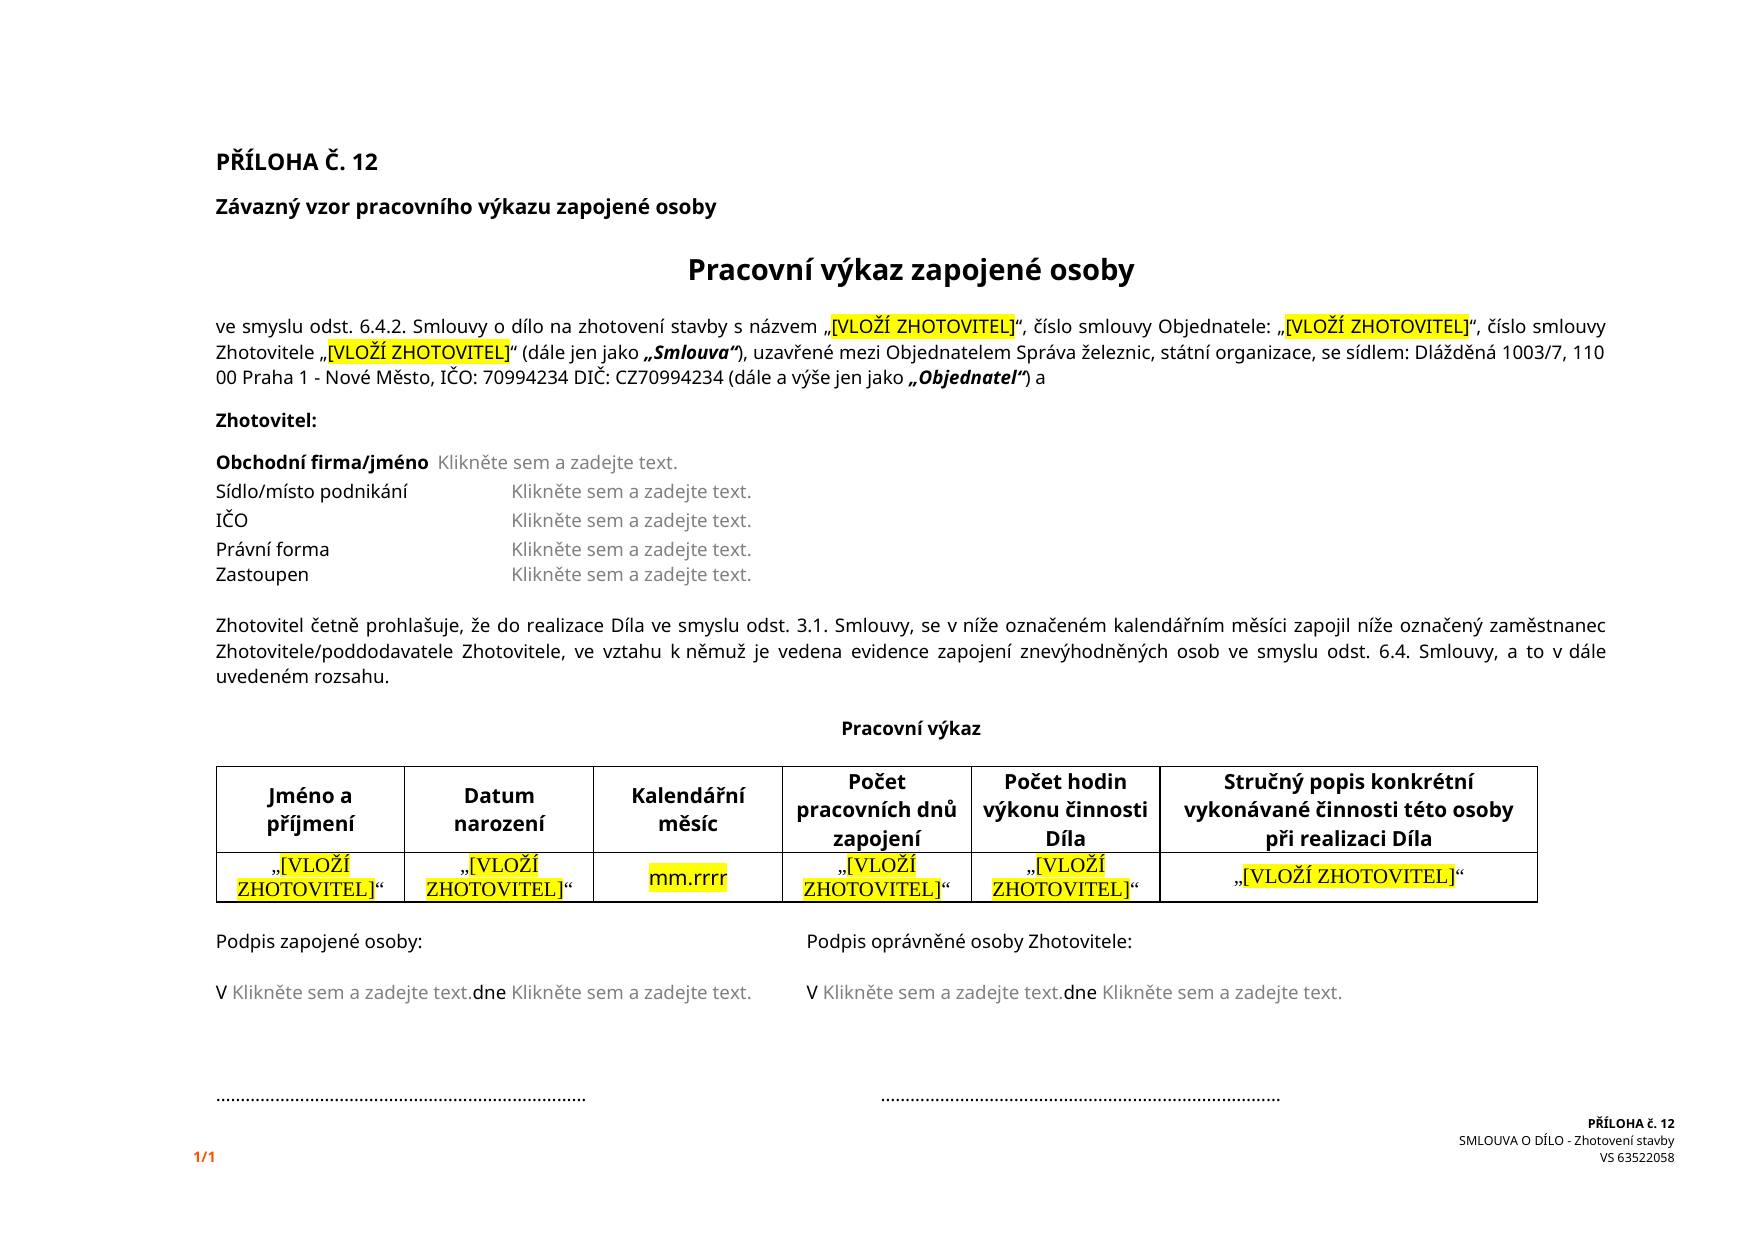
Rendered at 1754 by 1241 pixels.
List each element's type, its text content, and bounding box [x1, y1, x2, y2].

table_header Počet hodin výkonu činnosti Díla [972, 767, 1159, 852]
table_header Počet pracovních dnů zapojení [783, 767, 971, 852]
text Příloha č. 12 [216, 146, 1606, 177]
text Zhotovitel: [216, 402, 1606, 433]
table_cell „[VLOŽÍ ZHOTOVITEL]“ [972, 853, 1159, 901]
table_cell „[VLOŽÍ ZHOTOVITEL]“ [217, 853, 404, 901]
table_cell „[VLOŽÍ ZHOTOVITEL]“ [783, 853, 971, 901]
text Obchodní firma/jméno [216, 446, 1606, 475]
text Pracovní výkaz zapojené osoby [216, 249, 1606, 288]
text ………………………………………………………………… ……………………………………………………………………… [216, 1081, 1606, 1107]
text Sídlo/místo podnikání [216, 475, 1606, 504]
text Zhotovitel četně prohlašuje, že do realizace Díla ve smyslu odst. 3.1. Smlouvy, se v níže označeném kalendářním měsíci zapojil níže označený zaměstnanec Zhotovitele/poddodavatele Zhotovitele, ve vztahu k němuž je vedena evidence zapojení znevýhodněných osob ve smyslu odst. 6.4. Smlouvy, a to v dále uvedeném rozsahu. [216, 613, 1606, 689]
text Zastoupen [216, 562, 1606, 587]
text V dne V dne [216, 979, 1606, 1004]
table_header Stručný popis konkrétní vykonávané činnosti této osoby při realizaci Díla [1161, 767, 1537, 852]
text Právní forma [216, 533, 1606, 562]
text Podpis zapojené osoby: Podpis oprávněné osoby Zhotovitele: [216, 928, 1606, 953]
text ve smyslu odst. 6.4.2. Smlouvy o dílo na zhotovení stavby s názvem „[VLOŽÍ ZHOTOVITEL]“, číslo smlouvy Objednatele: „[VLOŽÍ ZHOTOVITEL]“, číslo smlouvy Zhotovitele „[VLOŽÍ ZHOTOVITEL]“ (dále jen jako „Smlouva“), uzavřené mezi Objednatelem Správa železnic, státní organizace, se sídlem: Dlážděná 1003/7, 110 00 Praha 1 - Nové Město, IČO: 70994234 DIČ: CZ70994234 (dále a výše jen jako „Objednatel“) a [216, 313, 1606, 390]
table_cell „[VLOŽÍ ZHOTOVITEL]“ [1161, 853, 1537, 901]
table_header Datum narození [405, 767, 593, 852]
text Závazný vzor pracovního výkazu zapojené osoby [216, 192, 1606, 221]
table_cell „[VLOŽÍ ZHOTOVITEL]“ [405, 853, 593, 901]
table_header Jméno a příjmení [217, 767, 404, 852]
text IČO [216, 504, 1606, 533]
text Pracovní výkaz [216, 715, 1606, 740]
table_header Kalendářní měsíc [594, 767, 782, 852]
table_cell mm.rrrr [594, 853, 782, 901]
